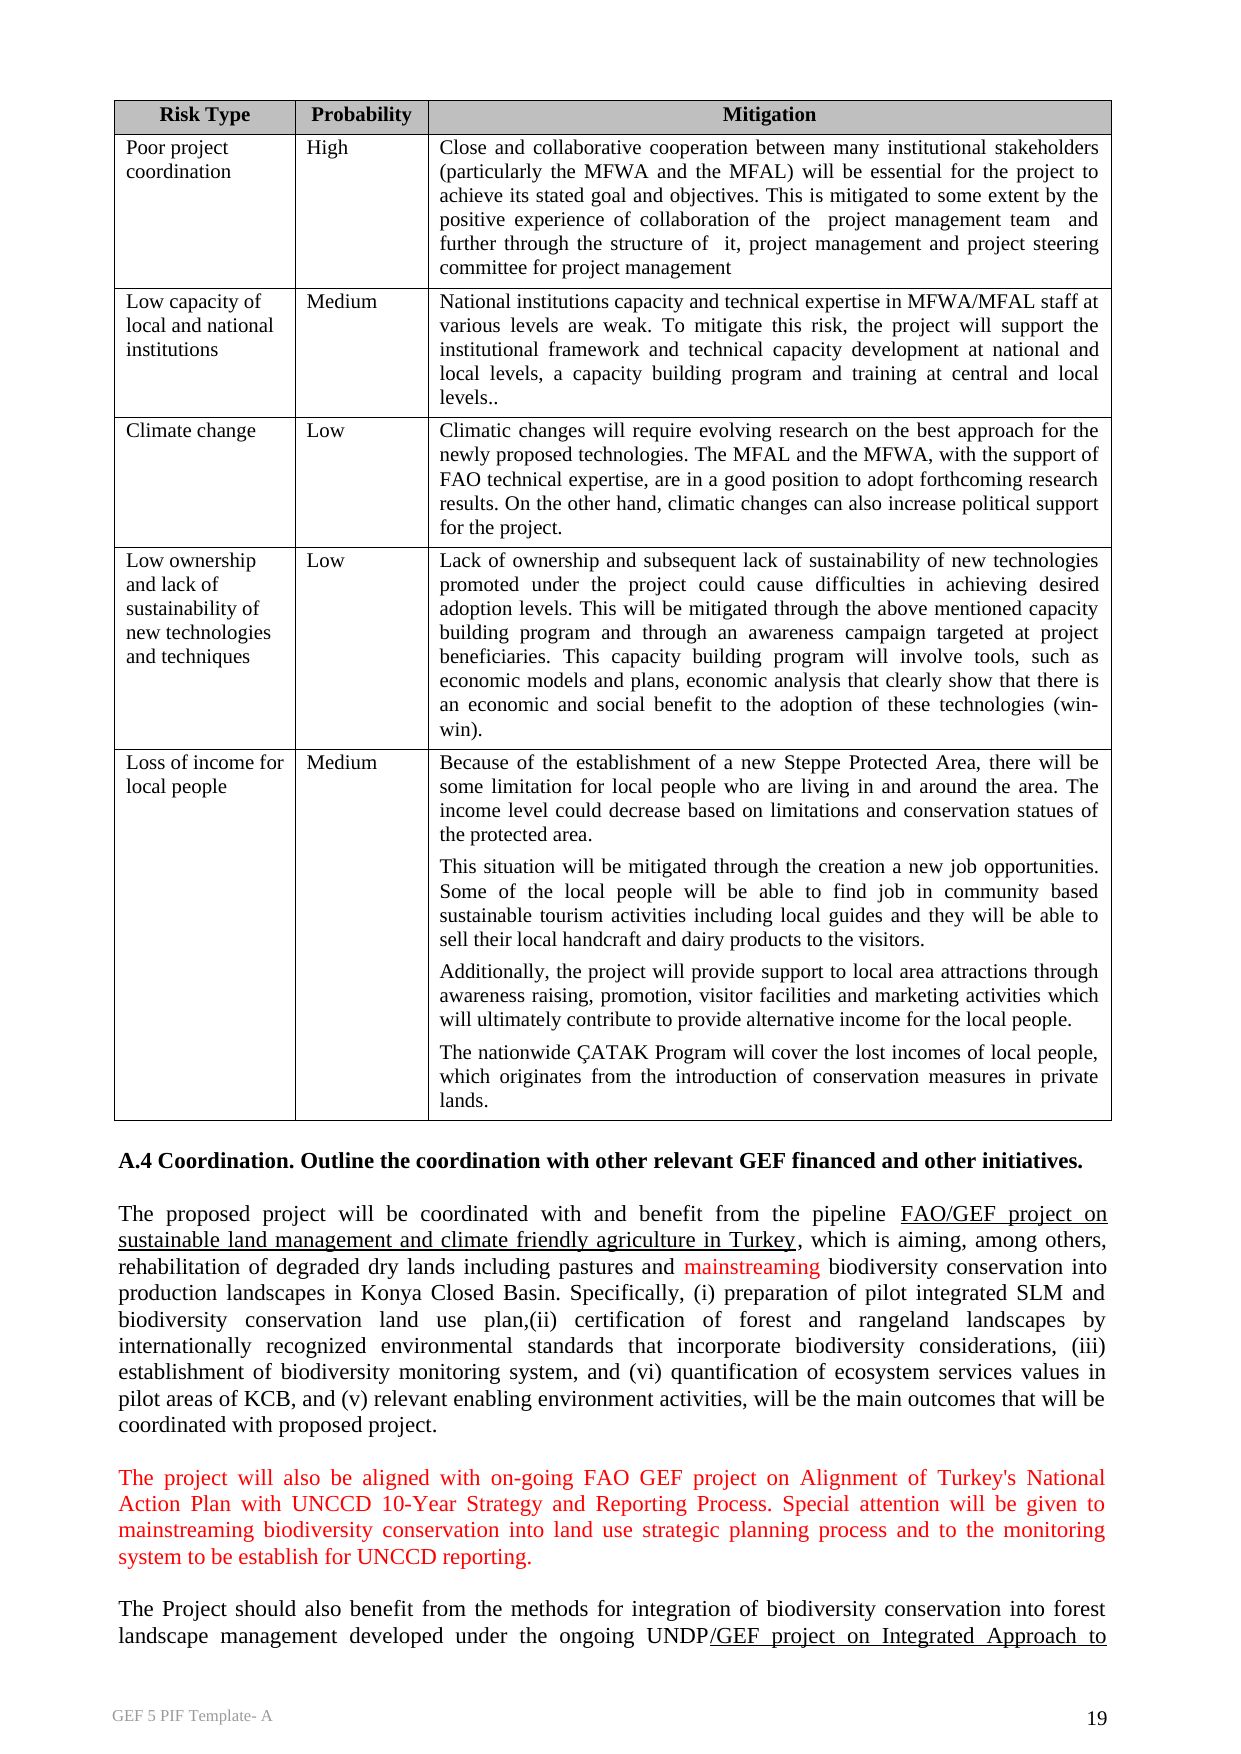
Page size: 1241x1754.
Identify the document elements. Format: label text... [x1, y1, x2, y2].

table_header Mitigation [429, 101, 1111, 134]
table_cell Low ownership and lack of sustainability of new technologies and techniques [115, 548, 295, 749]
table_cell Close and collaborative cooperation between many institutional stakeholders (particularly the MFWA and the MFAL) will be essential for the project to achieve its stated goal and objectives. This is mitigated to some extent by the positive experience of collaboration of the project management team and further through the structure of it, project management and project steering committee for project management [429, 135, 1111, 288]
table_cell Because of the establishment of a new Steppe Protected Area, there will be some limitation for local people who are living in and around the area. The income level could decrease based on limitations and conservation statues of the protected area. This situation will be mitigated through the creation a new job opportunities. Some of the local people will be able to find job in community based sustainable tourism activities including local guides and they will be able to sell their local handcraft and dairy products to the visitors. Additionally, the project will provide support to local area attractions through awareness raising, promotion, visitor facilities and marketing activities which will ultimately contribute to provide alternative income for the local people. The nationwide ÇATAK Program will cover the lost incomes of local people, which originates from the introduction of conservation measures in private lands. [429, 750, 1111, 1120]
table_cell High [296, 135, 428, 288]
text The project will also be aligned with on-going FAO GEF project on Alignment of Turkey's National Action Plan with UNCCD 10-Year Strategy and Reporting Process. Special attention will be given to mainstreaming biodiversity conservation into land use strategic planning process and to the monitoring system to be establish for UNCCD reporting. [118, 1464, 1107, 1569]
table_header Risk Type [115, 101, 295, 134]
text A.4 Coordination. Outline the coordination with other relevant GEF financed and other initiatives. [118, 1147, 1107, 1174]
table_cell Climatic changes will require evolving research on the best approach for the newly proposed technologies. The MFAL and the MFWA, with the support of FAO technical expertise, are in a good position to adopt forthcoming research results. On the other hand, climatic changes can also increase political support for the project. [429, 418, 1111, 547]
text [118, 1596, 1107, 1648]
table_cell Low [296, 548, 428, 749]
text The proposed project will be coordinated with and benefit from the pipeline FAO/GEF project on sustainable land management and climate friendly agriculture in Turkey, which is aiming, among others, rehabilitation of degraded dry lands including pastures and mainstreaming biodiversity conservation into production landscapes in Konya Closed Basin. Specifically, (i) preparation of pilot integrated SLM and biodiversity conservation land use plan,(ii) certification of forest and rangeland landscapes by internationally recognized environmental standards that incorporate biodiversity considerations, (iii) establishment of biodiversity monitoring system, and (vi) quantification of ecosystem services values in pilot areas of KCB, and (v) relevant enabling environment activities, will be the main outcomes that will be coordinated with proposed project. [118, 1200, 1107, 1437]
table_header Probability [296, 101, 428, 134]
table_cell Medium [296, 289, 428, 417]
table_cell Medium [296, 750, 428, 1120]
table_cell Climate change [115, 418, 295, 547]
table_cell Loss of income for local people [115, 750, 295, 1120]
table_cell Low [296, 418, 428, 547]
table_cell Low capacity of local and national institutions [115, 289, 295, 417]
table_cell Lack of ownership and subsequent lack of sustainability of new technologies promoted under the project could cause difficulties in achieving desired adoption levels. This will be mitigated through the above mentioned capacity building program and through an awareness campaign targeted at project beneficiaries. This capacity building program will involve tools, such as economic models and plans, economic analysis that clearly show that there is an economic and social benefit to the adoption of these technologies (win-win). [429, 548, 1111, 749]
table_cell National institutions capacity and technical expertise in MFWA/MFAL staff at various levels are weak. To mitigate this risk, the project will support the institutional framework and technical capacity development at national and local levels, a capacity building program and training at central and local levels.. [429, 289, 1111, 417]
table_cell Poor project coordination [115, 135, 295, 288]
